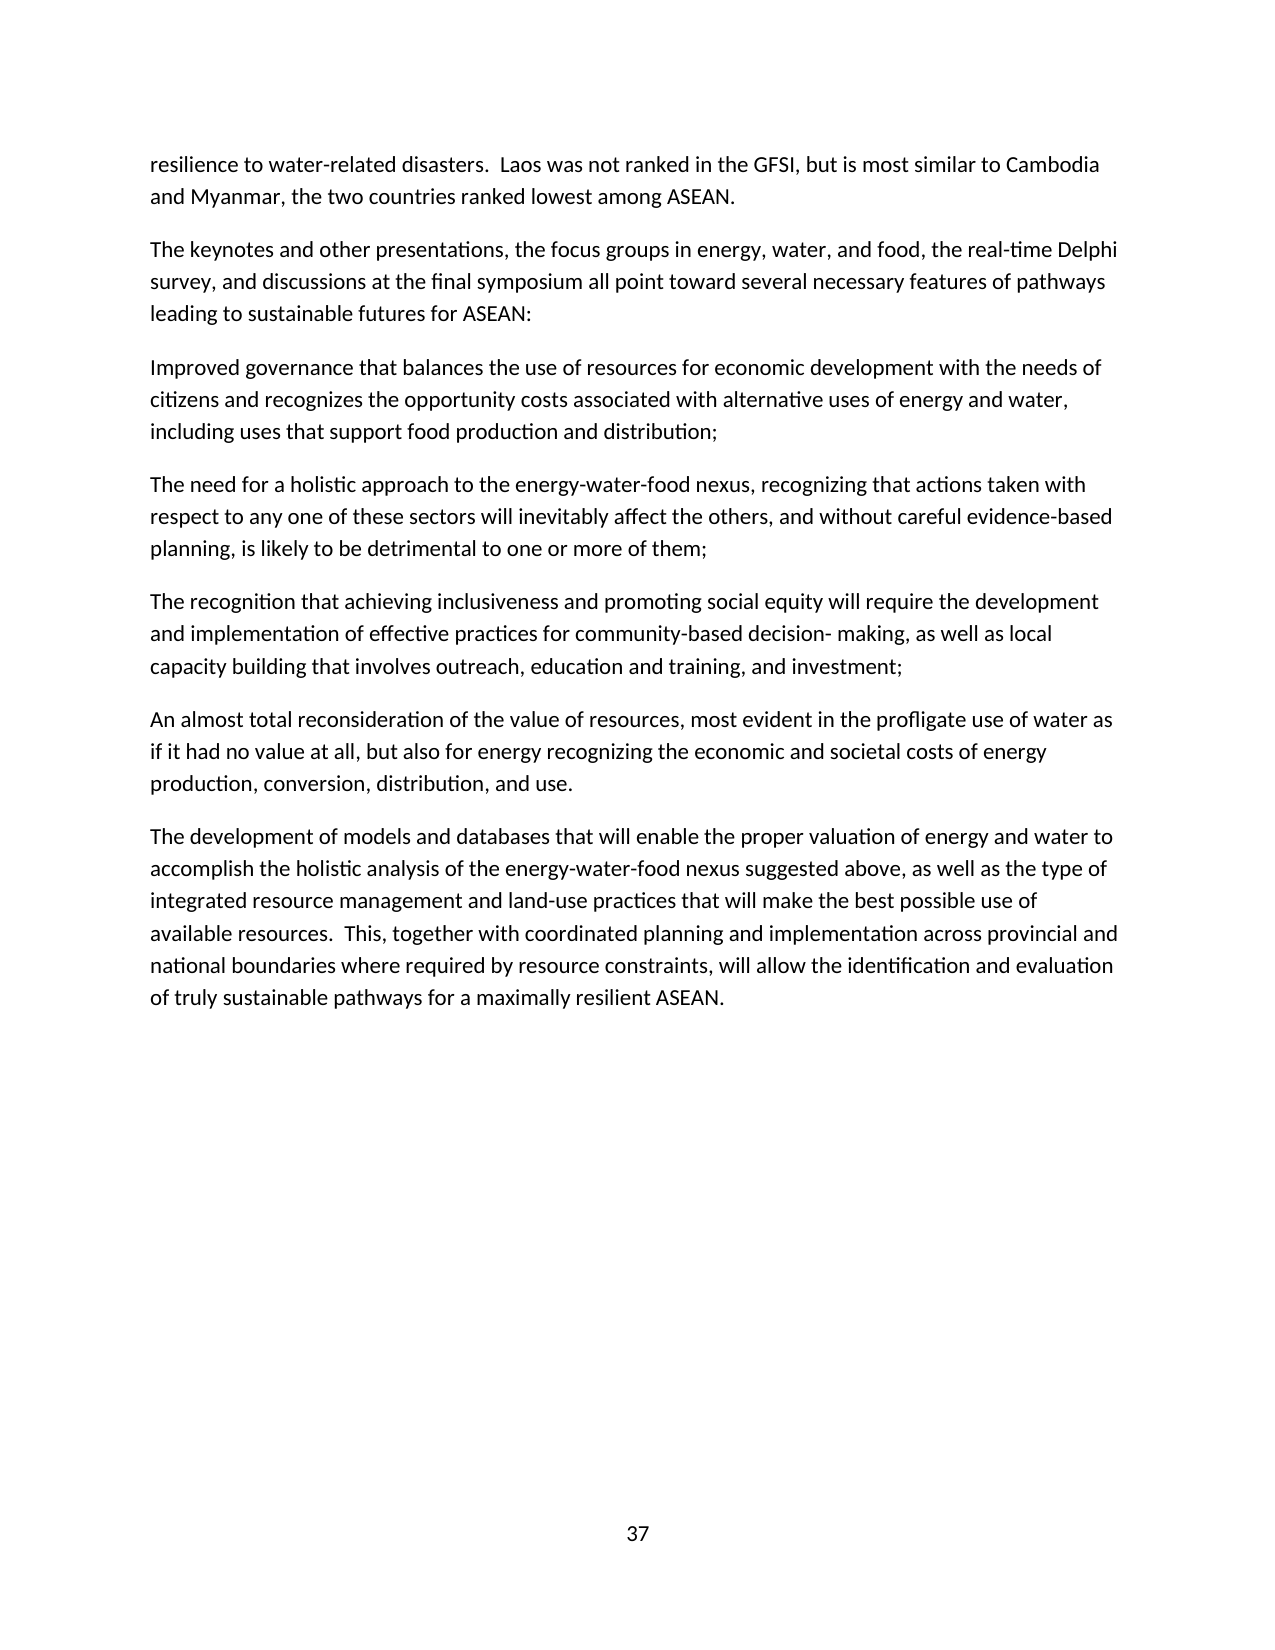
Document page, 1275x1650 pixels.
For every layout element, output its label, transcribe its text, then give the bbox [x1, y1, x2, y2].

text The need for a holistic approach to the energy-water-food nexus, recognizing that actions taken with respect to any one of these sectors will inevitably affect the others, and without careful evidence-based planning, is likely to be detrimental to one or more of them; [150, 470, 1125, 562]
text Improved governance that balances the use of resources for economic development with the needs of citizens and recognizes the opportunity costs associated with alternative uses of energy and water, including uses that support food production and distribution; [150, 353, 1125, 445]
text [150, 150, 1125, 210]
text The development of models and databases that will enable the proper valuation of energy and water to accomplish the holistic analysis of the energy-water-food nexus suggested above, as well as the type of integrated resource management and land-use practices that will make the best possible use of available resources. This, together with coordinated planning and implementation across provincial and national boundaries where required by resource constraints, will allow the identification and evaluation of truly sustainable pathways for a maximally resilient ASEAN. [150, 822, 1125, 1011]
text An almost total reconsideration of the value of resources, most evident in the profligate use of water as if it had no value at all, but also for energy recognizing the economic and societal costs of energy production, conversion, distribution, and use. [150, 705, 1125, 797]
text The keynotes and other presentations, the focus groups in energy, water, and food, the real-time Delphi survey, and discussions at the final symposium all point toward several necessary features of pathways leading to sustainable futures for ASEAN: [150, 235, 1125, 328]
text The recognition that achieving inclusiveness and promoting social equity will require the development and implementation of effective practices for community-based decision- making, as well as local capacity building that involves outreach, education and training, and investment; [150, 587, 1125, 680]
